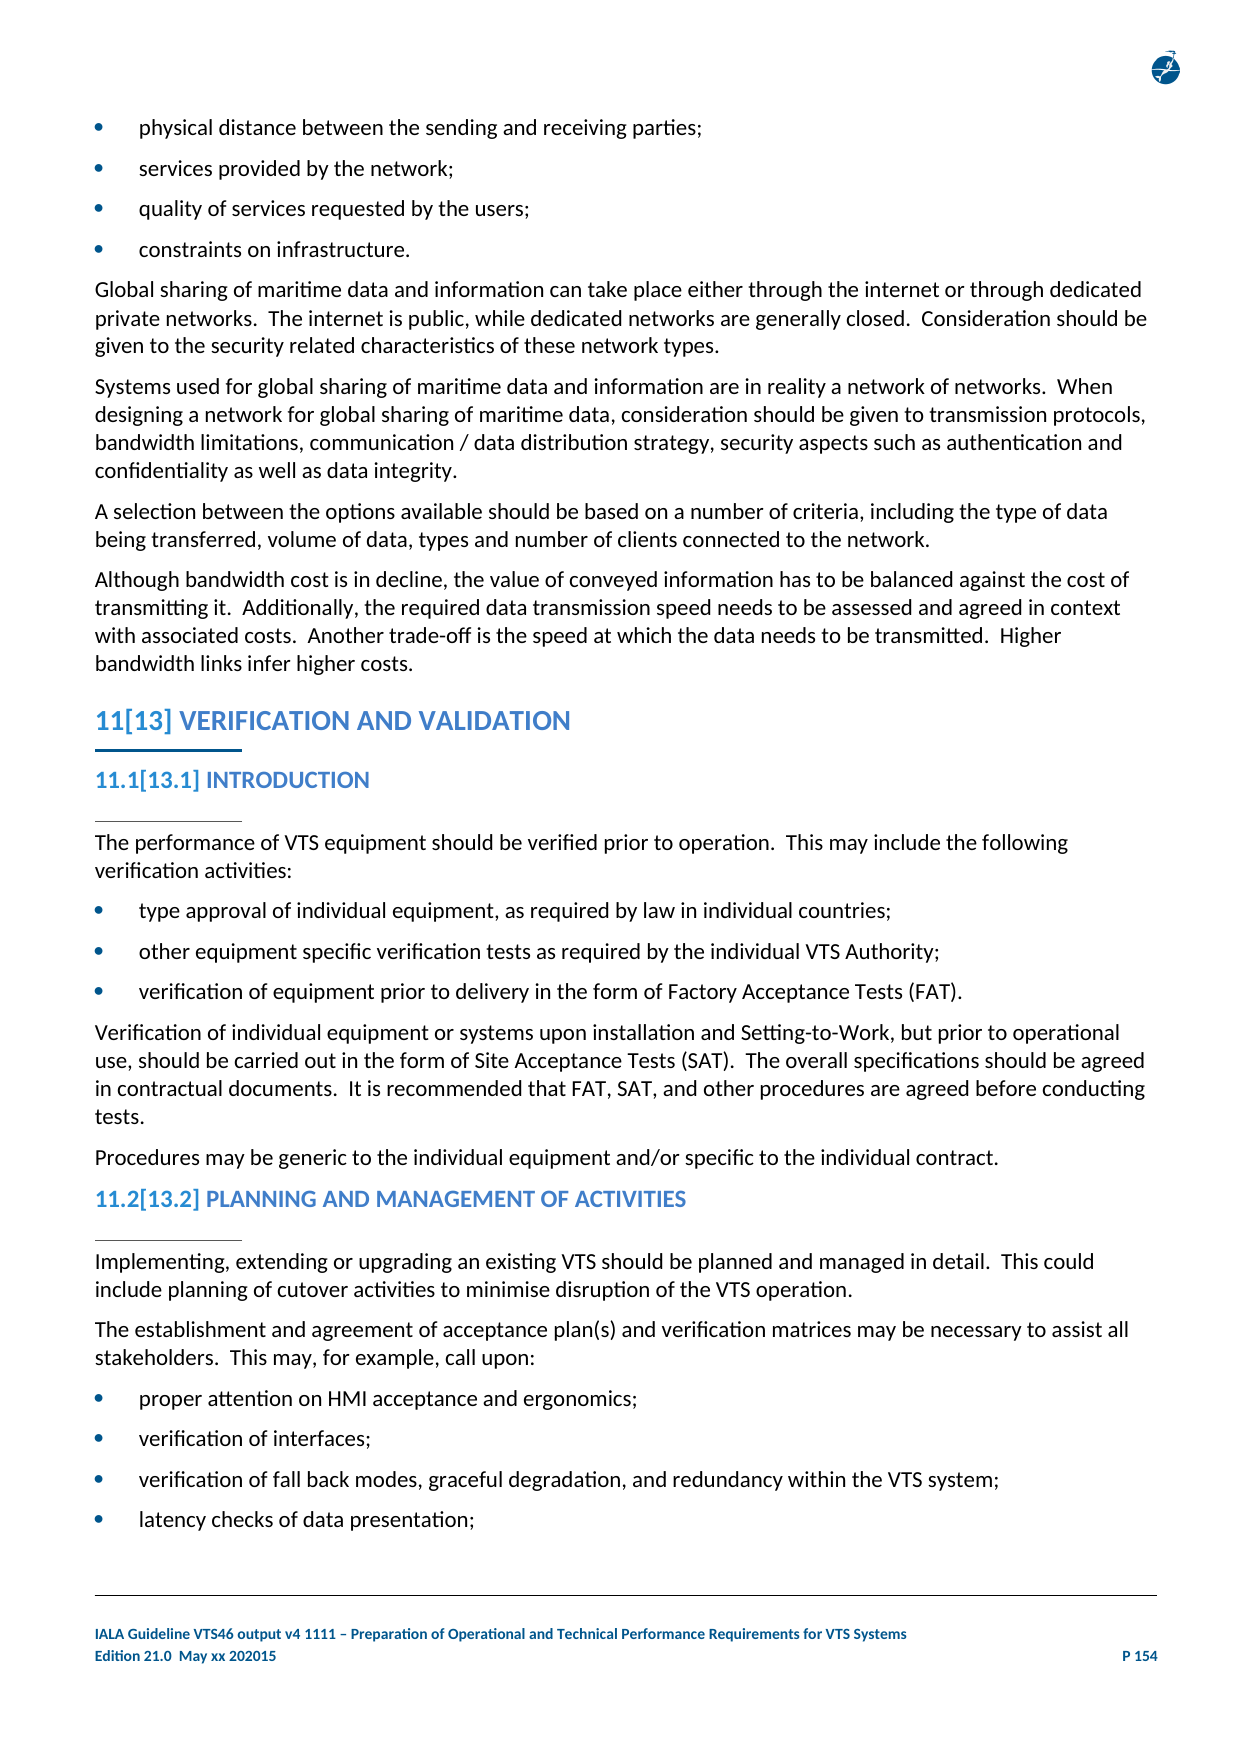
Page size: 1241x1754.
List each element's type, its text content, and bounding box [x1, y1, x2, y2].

subtitle Introduction [94, 764, 1157, 794]
text The establishment and agreement of acceptance plan(s) and verification matrices may be necessary to assist all stakeholders. This may, for example, call upon: [94, 1316, 1157, 1372]
text type approval of individual equipment, as required by law in individual countries; [94, 896, 1157, 924]
text Although bandwidth cost is in decline, the value of conveyed information has to be balanced against the cost of transmitting it. Additionally, the required data transmission speed needs to be assessed and agreed in context with associated costs. Another trade-off is the speed at which the data needs to be transmitted. Higher bandwidth links infer higher costs. [94, 565, 1157, 677]
text verification of equipment prior to delivery in the form of Factory Acceptance Tests (FAT). [94, 977, 1157, 1006]
text other equipment specific verification tests as required by the individual VTS Authority; [94, 937, 1157, 965]
text physical distance between the sending and receiving parties; [94, 113, 1157, 142]
text Verification of individual equipment or systems upon installation and Setting-to-Work, but prior to operational use, should be carried out in the form of Site Acceptance Tests (SAT). The overall specifications should be agreed in contractual documents. It is recommended that FAT, SAT, and other procedures are agreed before conducting tests. [94, 1018, 1157, 1130]
text Systems used for global sharing of maritime data and information are in reality a network of networks. When designing a network for global sharing of maritime data, consideration should be given to transmission protocols, bandwidth limitations, communication / data distribution strategy, security aspects such as authentication and confidentiality as well as data integrity. [94, 372, 1157, 484]
text Global sharing of maritime data and information can take place either through the internet or through dedicated private networks. The internet is public, while dedicated networks are generally closed. Consideration should be given to the security related characteristics of these network types. [94, 276, 1157, 360]
text services provided by the network; [94, 154, 1157, 182]
text A selection between the options available should be based on a number of criteria, including the type of data being transferred, volume of data, types and number of clients connected to the network. [94, 497, 1157, 553]
text constraints on infrastructure. [94, 235, 1157, 263]
text Procedures may be generic to the individual equipment and/or specific to the individual contract. [94, 1143, 1157, 1171]
picture [1120, 0, 1239, 119]
text proper attention on HMI acceptance and ergonomics; [94, 1384, 1157, 1412]
text The performance of VTS equipment should be verified prior to operation. This may include the following verification activities: [94, 828, 1157, 884]
subtitle VERIFICATION AND VALIDATION [94, 702, 1157, 738]
text latency checks of data presentation; [94, 1506, 1157, 1534]
text Implementing, extending or upgrading an existing VTS should be planned and managed in detail. This could include planning of cutover activities to minimise disruption of the VTS operation. [94, 1247, 1157, 1303]
text verification of fall back modes, graceful degradation, and redundancy within the VTS system; [94, 1465, 1157, 1493]
text quality of services requested by the users; [94, 194, 1157, 223]
text verification of interfaces; [94, 1424, 1157, 1453]
subtitle Planning and Management of Activities [94, 1183, 1157, 1214]
